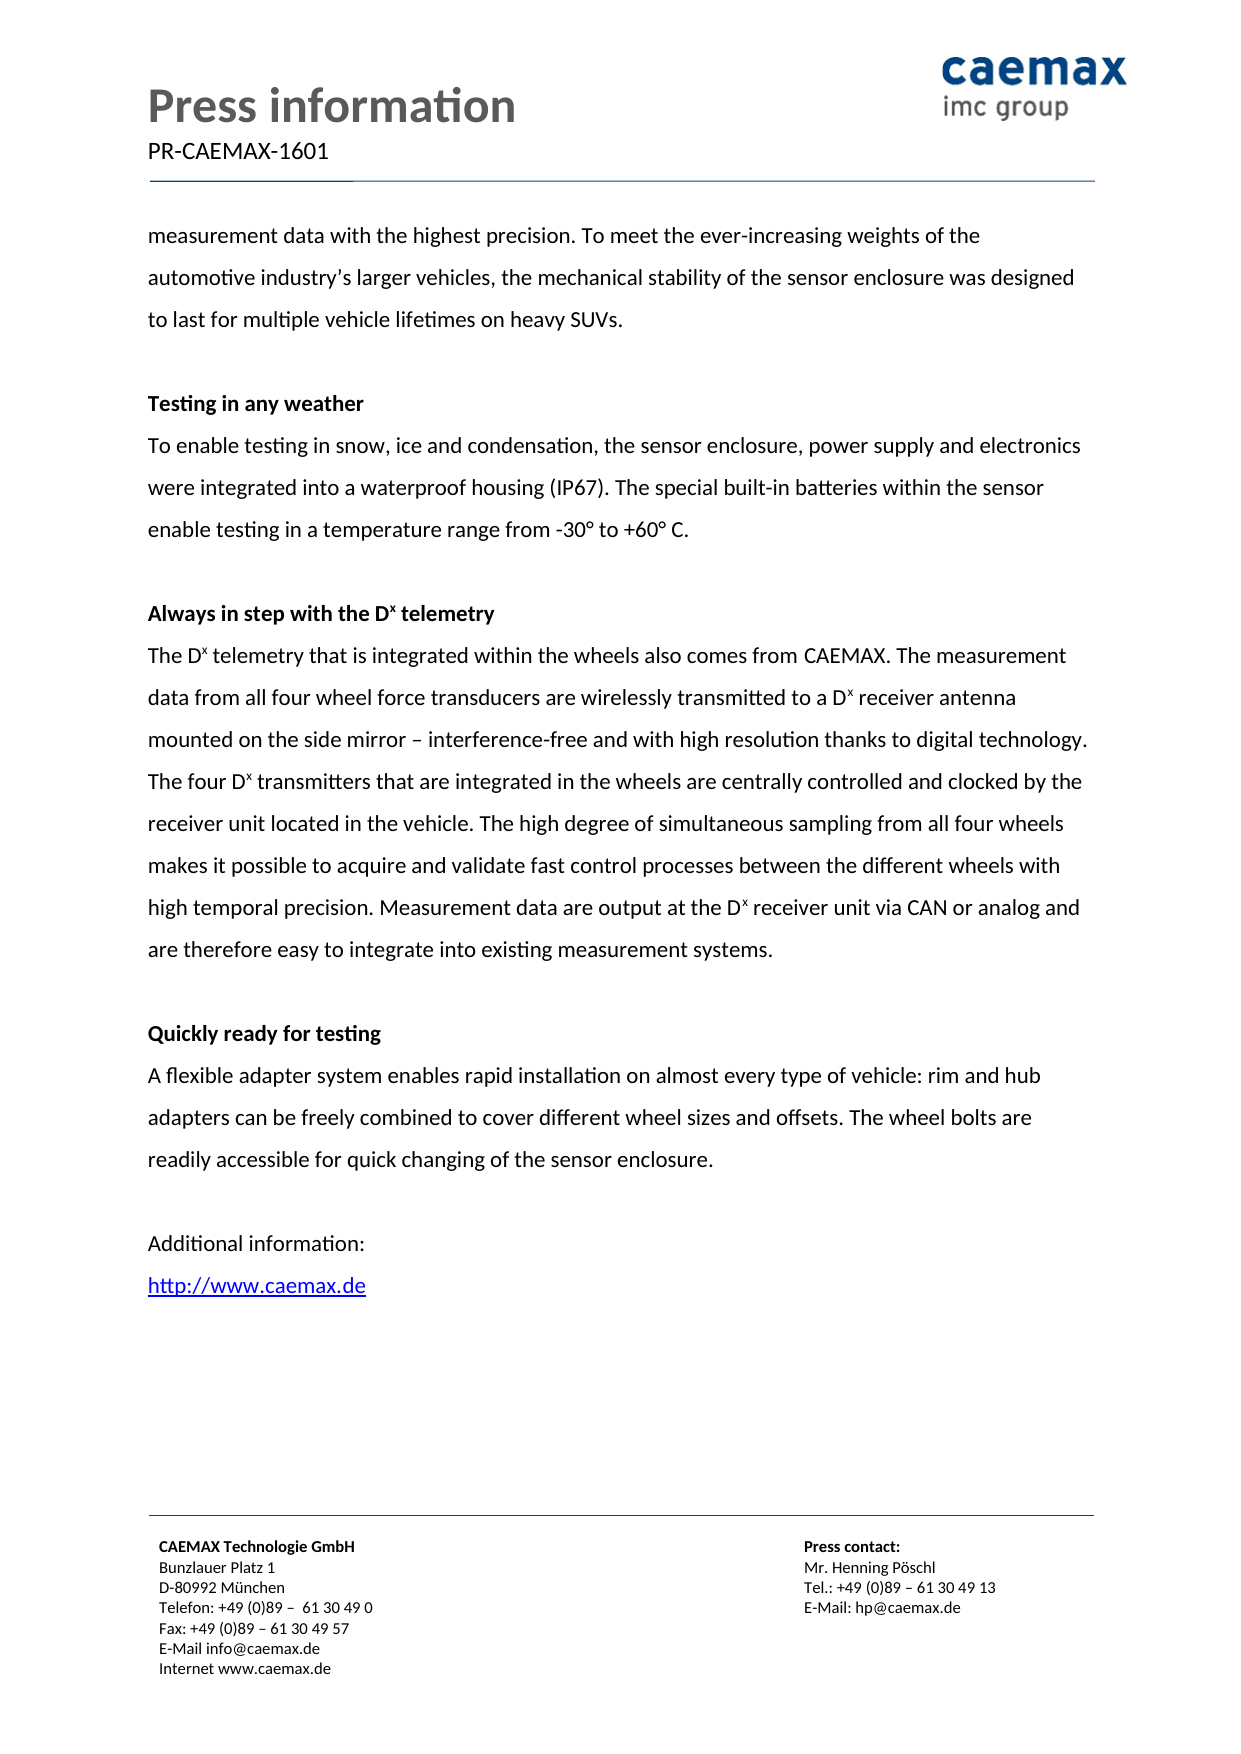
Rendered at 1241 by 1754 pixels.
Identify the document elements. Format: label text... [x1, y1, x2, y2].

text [148, 222, 1092, 333]
text Quickly ready for testing [148, 1019, 1092, 1047]
text To enable testing in snow, ice and condensation, the sensor enclosure, power supply and electronics were integrated into a waterproof housing (IP67). The special built-in batteries within the sensor enable testing in a temperature range from -30° to +60° C. [148, 431, 1092, 543]
text The four Dx transmitters that are integrated in the wheels are centrally controlled and clocked by the receiver unit located in the vehicle. The high degree of simultaneous sampling from all four wheels makes it possible to acquire and validate fast control processes between the different wheels with high temporal precision. Measurement data are output at the Dx receiver unit via CAN or analog and are therefore easy to integrate into existing measurement systems. [148, 767, 1092, 963]
text Always in step with the Dx telemetry [148, 599, 1092, 627]
text Testing in any weather [148, 389, 1092, 417]
text Additional information: http://www.caemax.de [148, 1229, 1092, 1299]
picture [942, 57, 1127, 121]
text A flexible adapter system enables rapid installation on almost every type of vehicle: rim and hub adapters can be freely combined to cover different wheel sizes and offsets. The wheel bolts are readily accessible for quick changing of the sensor enclosure. [148, 1061, 1092, 1173]
text The Dx telemetry that is integrated within the wheels also comes from CAEMAX. The measurement data from all four wheel force transducers are wirelessly transmitted to a Dx receiver antenna mounted on the side mirror – interference-free and with high resolution thanks to digital technology. [148, 641, 1092, 753]
